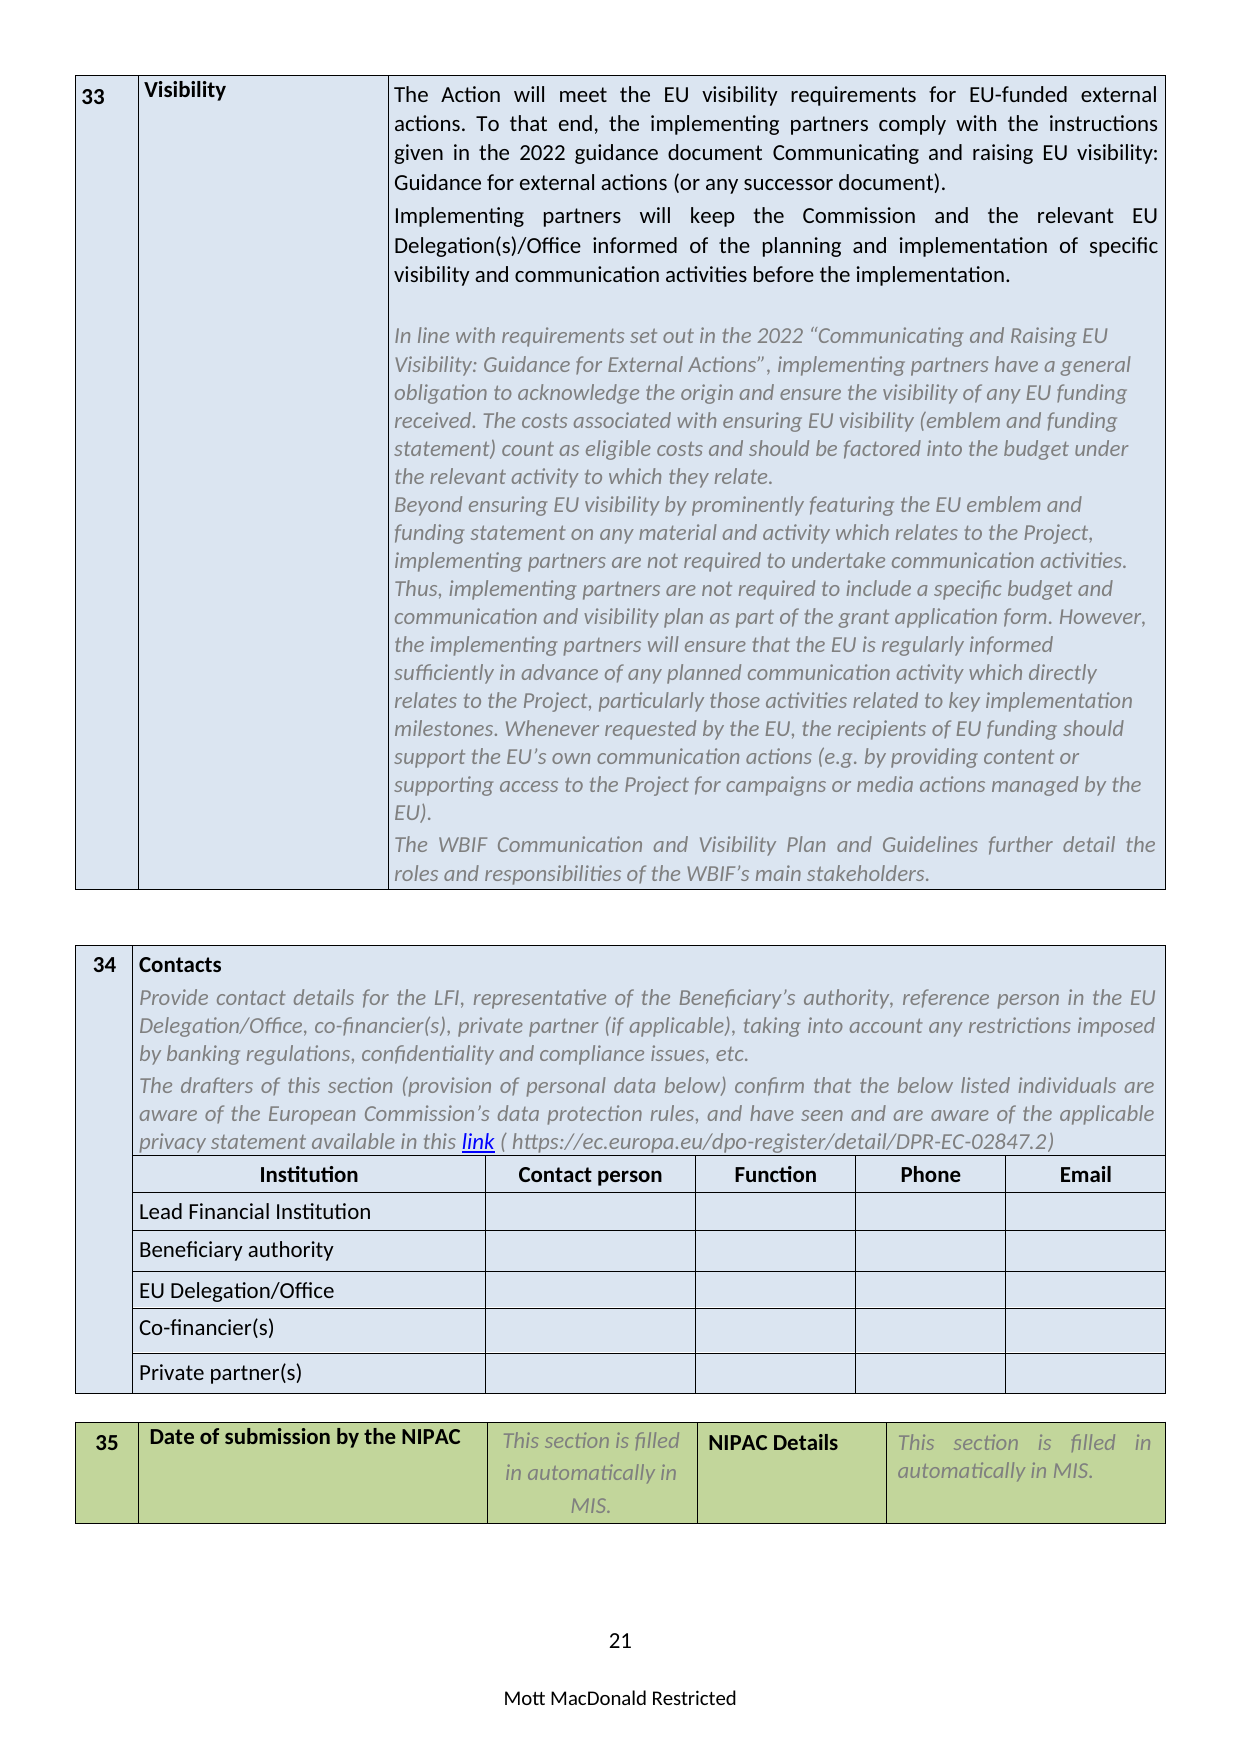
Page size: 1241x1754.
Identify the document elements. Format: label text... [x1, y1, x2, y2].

table_cell [1006, 1309, 1165, 1352]
table_cell [1006, 1193, 1165, 1230]
table_cell [696, 1309, 855, 1352]
table_cell Email [1006, 1156, 1165, 1192]
table_cell [696, 1272, 855, 1307]
table_cell [696, 1231, 855, 1271]
table_cell [856, 1272, 1005, 1307]
table_cell Co-financier(s) [133, 1309, 485, 1352]
table_cell [856, 1231, 1005, 1271]
table_cell Institution [133, 1156, 485, 1192]
table_cell [1006, 1272, 1165, 1307]
table_cell [856, 1193, 1005, 1230]
table_cell Visibility [139, 76, 388, 889]
table_cell [696, 1193, 855, 1230]
table_cell [1006, 1354, 1165, 1393]
table_cell Beneficiary authority [133, 1231, 485, 1271]
table_cell [486, 1193, 695, 1230]
table_cell The Action will meet the EU visibility requirements for EU-funded external actions. To that end, the implementing partners comply with the instructions given in the 2022 guidance document Communicating and raising EU visibility: Guidance for external actions (or any successor document). Implementing partners will keep the Commission and the relevant EU Delegation(s)/Office informed of the planning and implementation of specific visibility and communication activities before the implementation. In line with requirements set out in the 2022 “Communicating and Raising EU Visibility: Guidance for External Actions”, implementing partners have a general obligation to acknowledge the origin and ensure the visibility of any EU funding received. The costs associated with ensuring EU visibility (emblem and funding statement) count as eligible costs and should be factored into the budget under the relevant activity to which they relate. Beyond ensuring EU visibility by prominently featuring the EU emblem and funding statement on any material and activity which relates to the Project, implementing partners are not required to undertake communication activities. Thus, implementing partners are not required to include a specific budget and communication and visibility plan as part of the grant application form. However, the implementing partners will ensure that the EU is regularly informed sufficiently in advance of any planned communication activity which directly relates to the Project, particularly those activities related to key implementation milestones. Whenever requested by the EU, the recipients of EU funding should support the EU’s own communication actions (e.g. by providing content or supporting access to the Project for campaigns or media actions managed by the EU). The WBIF Communication and Visibility Plan and Guidelines further detail the roles and responsibilities of the WBIF’s main stakeholders. [389, 76, 1165, 889]
table_cell [1006, 1231, 1165, 1271]
table_header Date of submission by the NIPAC [139, 1423, 487, 1523]
table_header Contacts Provide contact details for the LFI, representative of the Beneficiary’s authority, reference person in the EU Delegation/Office, co-financier(s), private partner (if applicable), taking into account any restrictions imposed by banking regulations, confidentiality and compliance issues, etc. The drafters of this section (provision of personal data below) confirm that the below listed individuals are aware of the European Commission’s data protection rules, and have seen and are aware of the applicable privacy statement available in this link ( https://ec.europa.eu/dpo-register/detail/DPR-EC-02847.2) [133, 946, 1165, 1155]
table_cell [486, 1354, 695, 1393]
table_cell Function [696, 1156, 855, 1192]
table_cell [486, 1309, 695, 1352]
table_header This section is filled in automatically in MIS. [488, 1423, 697, 1523]
table_cell [486, 1272, 695, 1307]
table_header This section is filled in automatically in MIS. [887, 1423, 1165, 1523]
table_cell Phone [856, 1156, 1005, 1192]
table_cell [696, 1354, 855, 1393]
table_cell [856, 1354, 1005, 1393]
table_header 35 [76, 1423, 138, 1523]
table_cell Contact person [486, 1156, 695, 1192]
table_cell 33 [76, 76, 138, 889]
table_cell EU Delegation/Office [133, 1272, 485, 1307]
table_cell Private partner(s) [133, 1354, 485, 1393]
table_cell Lead Financial Institution [133, 1193, 485, 1230]
table_header NIPAC Details [698, 1423, 886, 1523]
table_cell [486, 1231, 695, 1271]
table_cell [856, 1309, 1005, 1352]
table_header 34 [76, 946, 132, 1393]
